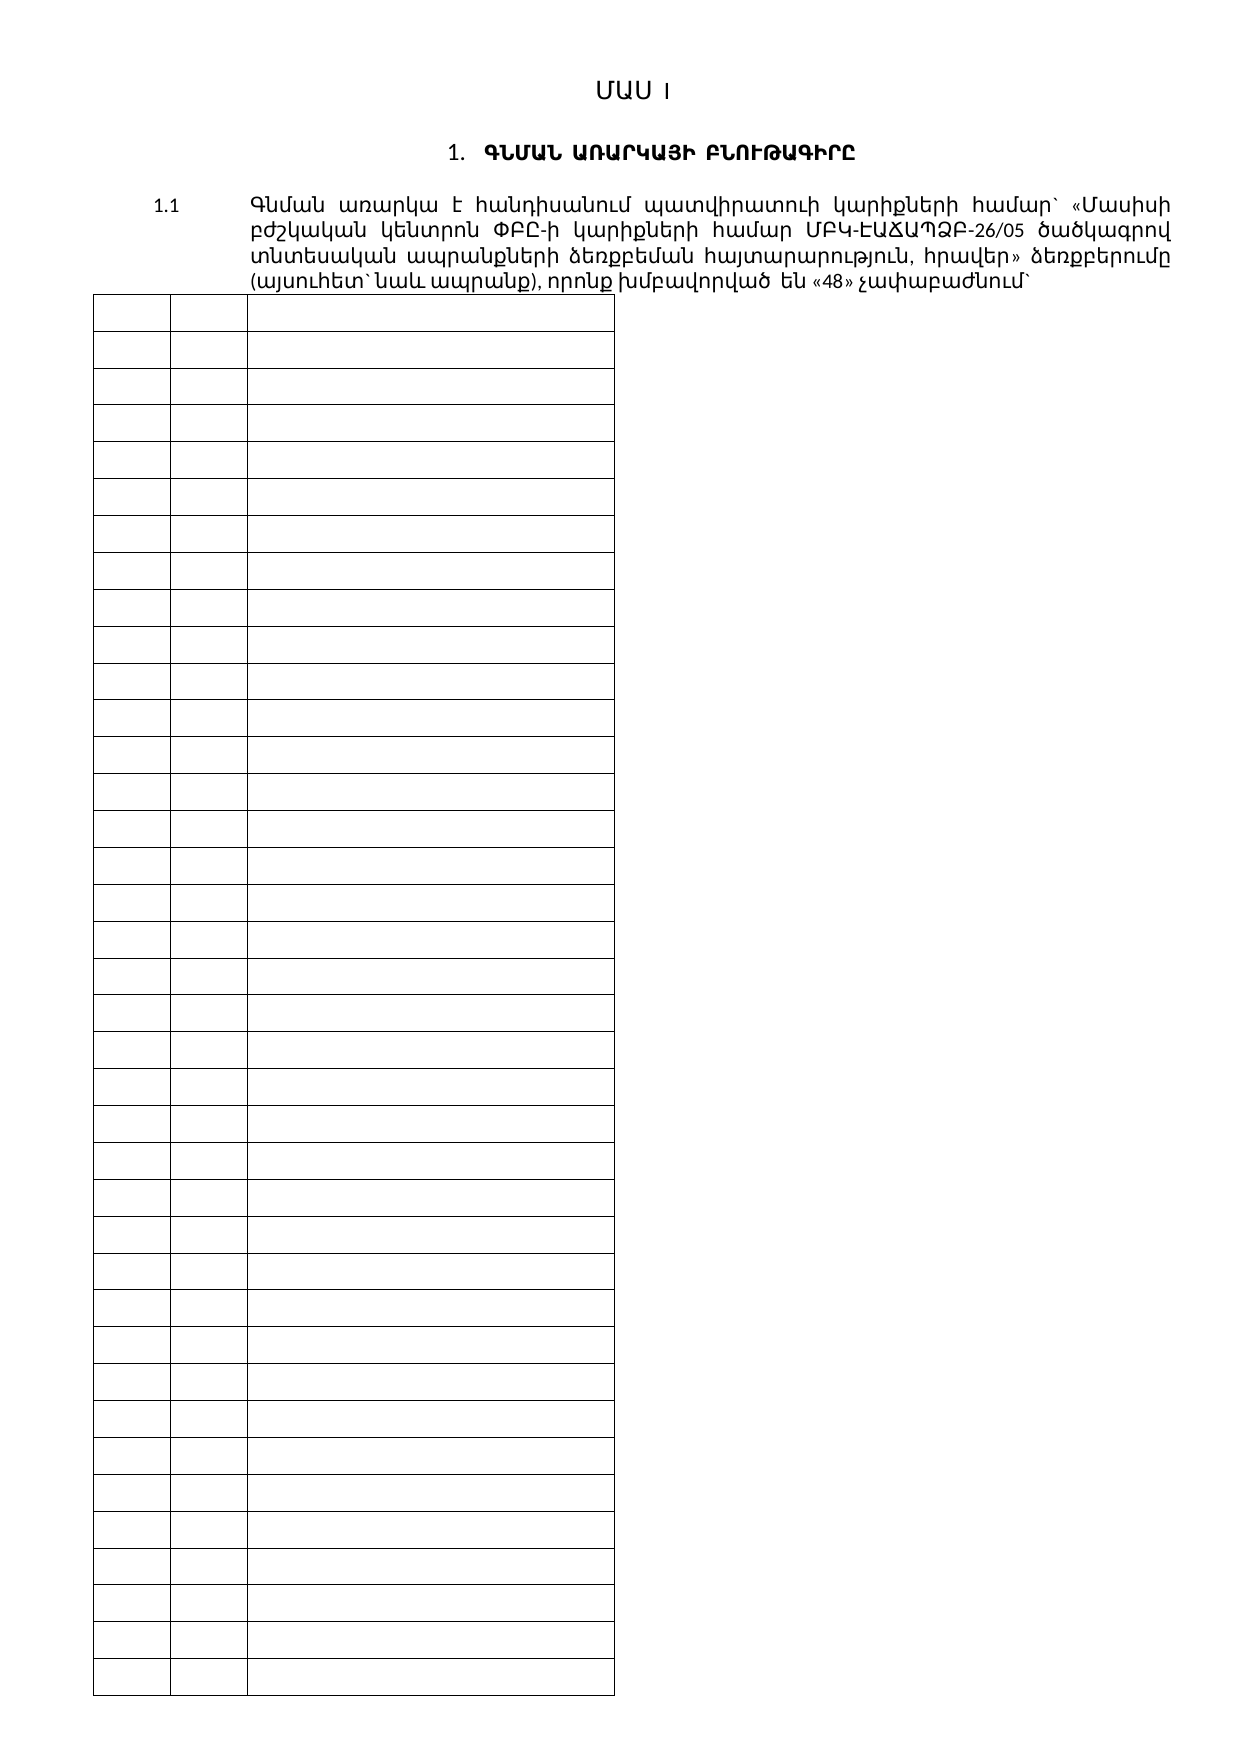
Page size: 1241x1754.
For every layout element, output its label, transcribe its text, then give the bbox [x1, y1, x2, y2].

list ԳՆՄԱՆ ԱՌԱՐԿԱՅԻ ԲՆՈՒԹԱԳԻՐԸ [131, 136, 1171, 167]
text ՄԱՍ I [94, 75, 1171, 106]
subtitle Գնման առարկա է հանդիսանում պատվիրատուի կարիքների համար` «Մասիսի բժշկական կենտրոն ՓԲԸ-ի կարիքների համար ՄԲԿ-ԷԱՃԱՊՁԲ-26/05 ծածկագրով տնտեսական ապրանքների ձեռքբեման հայտարարություն, հրավեր» ձեռքբերումը (այսուհետ` նաև ապրանք), որոնք խմբավորված են «48» չափաբաժնում` [153, 192, 1171, 294]
